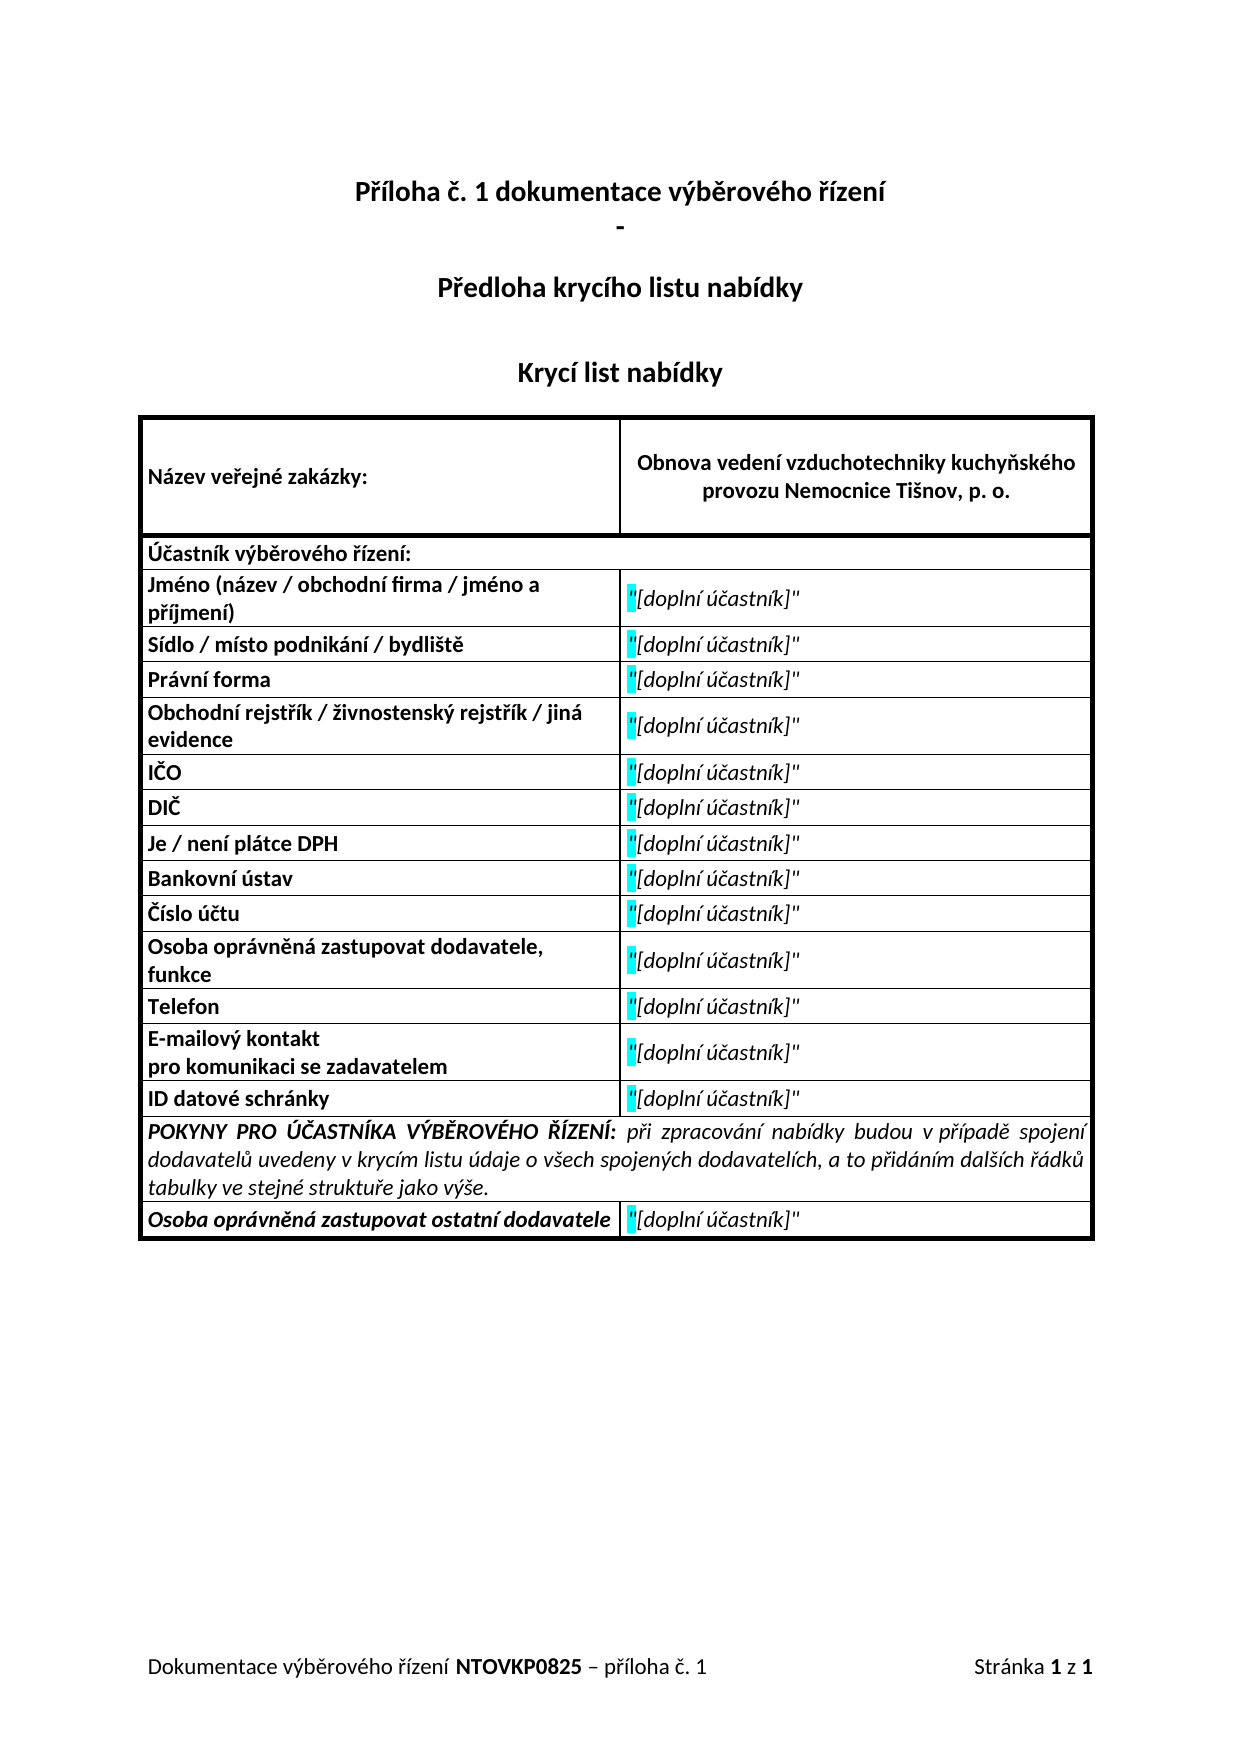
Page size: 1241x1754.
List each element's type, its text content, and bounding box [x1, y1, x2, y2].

table_cell [621, 1081, 1090, 1116]
table_cell [621, 896, 1090, 931]
table_cell [621, 1024, 1090, 1080]
table_cell Je / není plátce DPH [143, 826, 619, 860]
table_cell DIČ [143, 790, 619, 824]
table_cell [621, 790, 1090, 824]
table_cell Číslo účtu [143, 896, 619, 931]
table_cell Právní forma [143, 662, 619, 697]
text Krycí list nabídky [148, 354, 1093, 390]
table_cell POKYNY PRO ÚČASTNÍKA VÝBĚROVÉHO ŘÍZENÍ: při zpracování nabídky budou v případě spojení dodavatelů uvedeny v krycím listu údaje o všech spojených dodavatelích, a to přidáním dalších řádků tabulky ve stejné struktuře jako výše. [143, 1117, 1090, 1201]
table_cell Sídlo / místo podnikání / bydliště [143, 627, 619, 661]
table_header Název veřejné zakázky: [143, 420, 619, 533]
table_cell IČO [143, 755, 619, 789]
table_cell [621, 698, 1090, 754]
table_cell [621, 861, 1090, 895]
table_cell [621, 662, 1090, 697]
table_cell [621, 570, 1090, 626]
table_cell [621, 932, 1090, 988]
table_cell E-mailový kontakt pro komunikaci se zadavatelem [143, 1024, 619, 1080]
table_cell Jméno (název / obchodní firma / jméno a příjmení) [143, 570, 619, 626]
text Předloha krycího listu nabídky [148, 269, 1093, 304]
table_cell Účastník výběrového řízení: [143, 538, 1090, 569]
table_cell [621, 989, 1090, 1023]
table_cell [621, 1202, 1090, 1236]
table_cell [621, 627, 1090, 661]
table_cell Telefon [143, 989, 619, 1023]
table_header Obnova vedení vzduchotechniky kuchyňského provozu Nemocnice Tišnov, p. o. [621, 420, 1090, 533]
table_cell Bankovní ústav [143, 861, 619, 895]
table_cell [621, 755, 1090, 789]
table_cell Osoba oprávněná zastupovat ostatní dodavatele [143, 1202, 619, 1236]
text Příloha č. 1 dokumentace výběrového řízení [148, 173, 1093, 208]
table_cell Osoba oprávněná zastupovat dodavatele, funkce [143, 932, 619, 988]
table_cell ID datové schránky [143, 1081, 619, 1116]
table_cell [621, 826, 1090, 860]
table_cell Obchodní rejstřík / živnostenský rejstřík / jiná evidence [143, 698, 619, 754]
text - [148, 208, 1093, 244]
